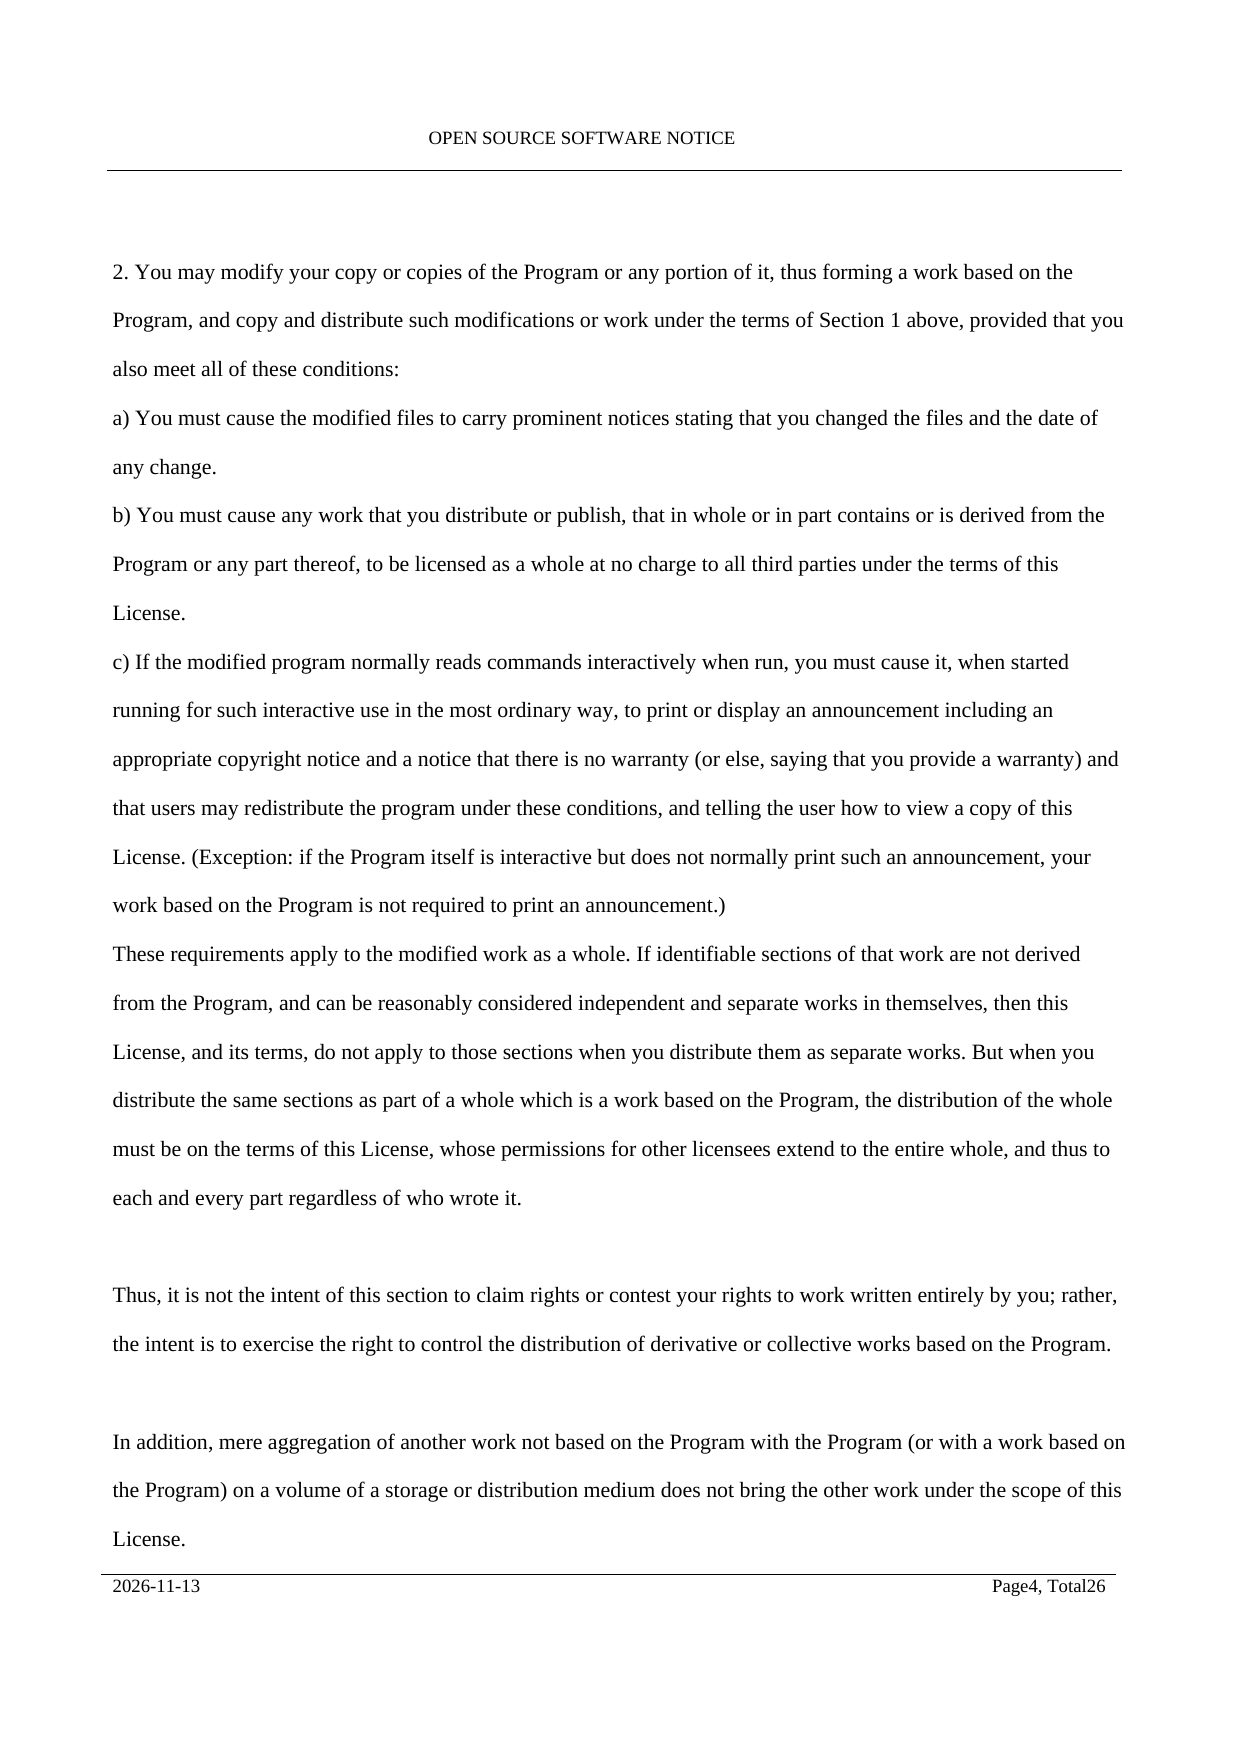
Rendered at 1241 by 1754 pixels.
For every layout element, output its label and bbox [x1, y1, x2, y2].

text [112, 206, 1128, 1555]
